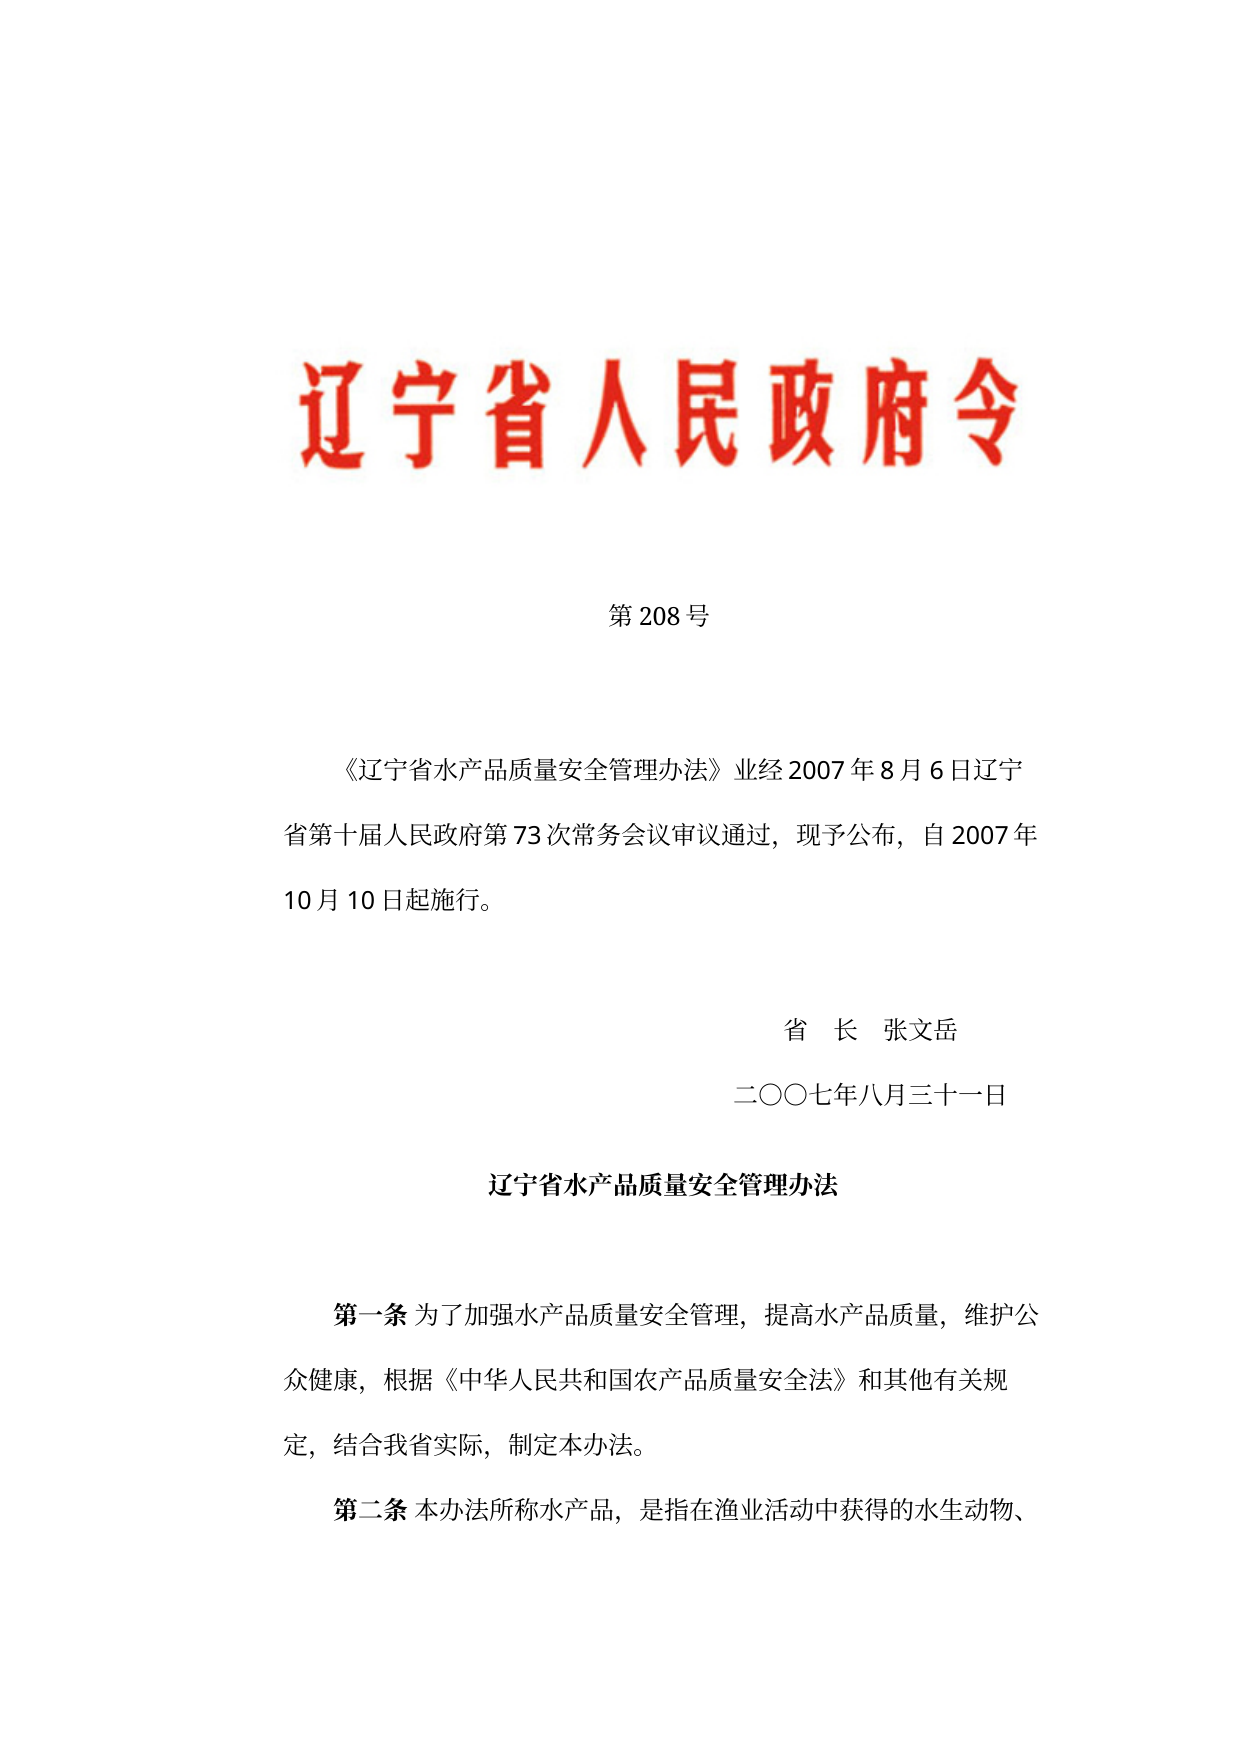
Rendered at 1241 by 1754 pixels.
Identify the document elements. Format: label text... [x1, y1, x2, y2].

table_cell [150, 647, 1169, 1577]
table_cell 第208号 [150, 520, 1169, 647]
table_header [150, 162, 1169, 519]
picture [151, 162, 1168, 505]
